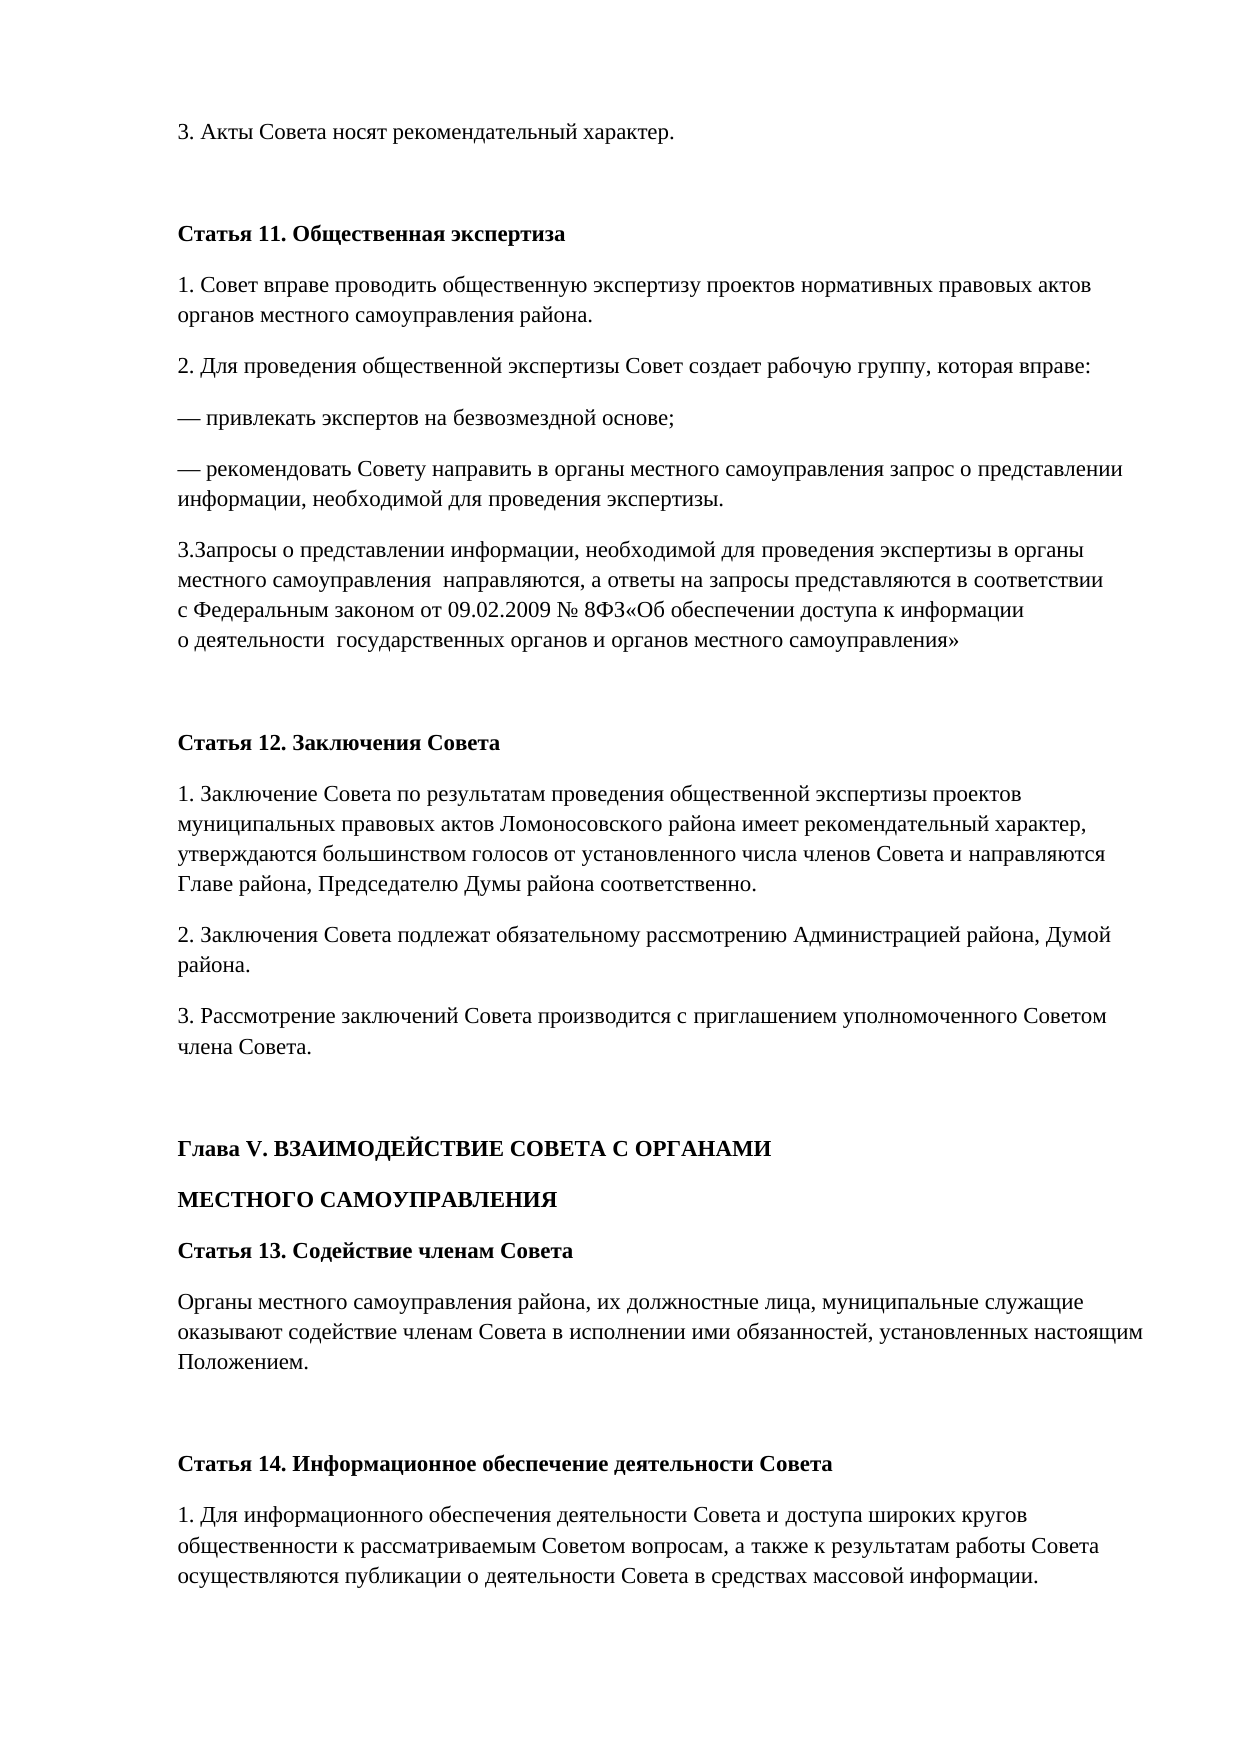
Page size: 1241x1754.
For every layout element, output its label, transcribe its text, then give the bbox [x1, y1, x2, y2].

text 2. Заключения Совета подлежат обязательному рассмотрению Администрацией района, Думой района. [177, 921, 1152, 978]
text 2. Для проведения общественной экспертизы Совет создает рабочую группу, которая вправе: [177, 352, 1152, 379]
text — рекомендовать Совету направить в органы местного самоуправления запрос о представлении информации, необходимой для проведения экспертизы. [177, 454, 1152, 511]
text МЕСТНОГО САМОУПРАВЛЕНИЯ [177, 1186, 1152, 1212]
text Статья 14. Информационное обеспечение деятельности Совета [177, 1450, 1152, 1477]
text Органы местного самоуправления района, их должностные лица, муниципальные служащие оказывают содействие членам Совета в исполнении ими обязанностей, установленных настоящим Положением. [177, 1288, 1152, 1375]
text Статья 12. Заключения Совета [177, 728, 1152, 755]
text 1. Совет вправе проводить общественную экспертизу проектов нормативных правовых актов органов местного самоуправления района. [177, 271, 1152, 328]
text Статья 11. Общественная экспертиза [177, 220, 1152, 247]
text Глава V. ВЗАИМОДЕЙСТВИЕ СОВЕТА С ОРГАНАМИ [177, 1135, 1152, 1161]
text Статья 13. Содействие членам Совета [177, 1237, 1152, 1263]
text 1. Для информационного обеспечения деятельности Совета и доступа широких кругов общественности к рассматриваемым Советом вопросам, а также к результатам работы Совета осуществляются публикации о деятельности Совета в средствах массовой информации. [177, 1501, 1152, 1588]
text 3.Запросы о представлении информации, необходимой для проведения экспертизы в органы местного самоуправления направляются, а ответы на запросы представляются в соответствии с Федеральным законом от 09.02.2009 № 8ФЗ«Об обеспечении доступа к информации о деятельности государственных органов и органов местного самоуправления» [177, 536, 1152, 653]
text — привлекать экспертов на безвозмездной основе; [177, 403, 1152, 430]
text 1. Заключение Совета по результатам проведения общественной экспертизы проектов муниципальных правовых актов Ломоносовского района имеет рекомендательный характер, утверждаются большинством голосов от установленного числа членов Совета и направляются Главе района, Председателю Думы района соответственно. [177, 779, 1152, 897]
text 3. Акты Совета носят рекомендательный характер. [177, 118, 1152, 144]
text 3. Рассмотрение заключений Совета производится с приглашением уполномоченного Советом члена Совета. [177, 1002, 1152, 1059]
